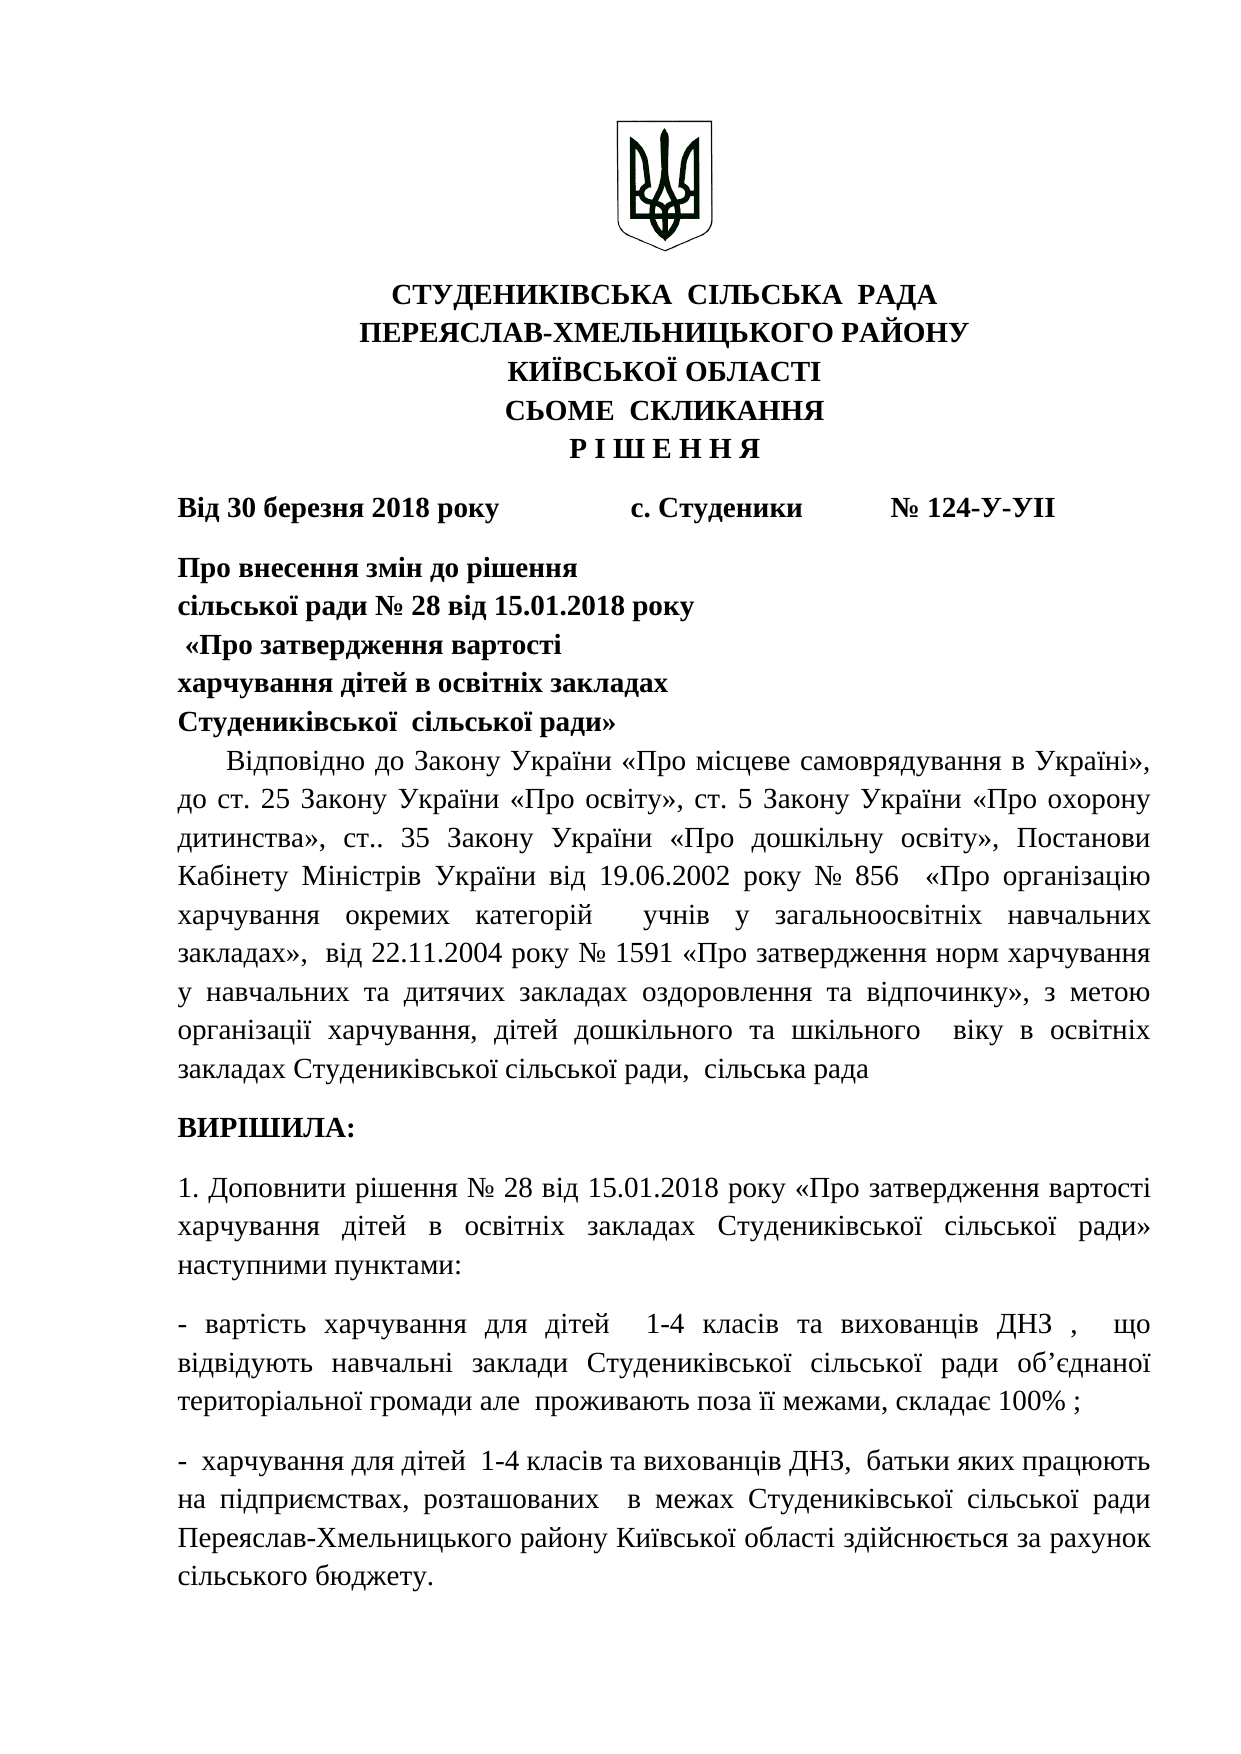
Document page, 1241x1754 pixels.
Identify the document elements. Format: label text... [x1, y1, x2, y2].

text СЬОМЕ СКЛИКАННЯ [177, 393, 1152, 426]
text 1. Доповнити рішення № 28 від 15.01.2018 року «Про затвердження вартості харчування дітей в освітніх закладах Студениківської сільської ради» наступними пунктами: [177, 1170, 1152, 1280]
text харчування дітей в освітніх закладах [177, 666, 1152, 699]
text Про внесення змін до рішення [177, 550, 1152, 583]
text - харчування для дітей 1-4 класів та вихованців ДНЗ, батьки яких працюють на підприємствах, розташованих в межах Студениківської сільської ради Переяслав-Хмельницького району Київської області здійснюється за рахунок сільського бюджету. [177, 1443, 1152, 1592]
text ПЕРЕЯСЛАВ-ХМЕЛЬНИЦЬКОГО РАЙОНУ КИЇВСЬКОЇ ОБЛАСТІ [177, 316, 1152, 388]
text Від 30 березня 2018 року с. Студеники № 124-У-УІІ [177, 491, 1152, 524]
picture [616, 120, 713, 252]
text сільської ради № 28 від 15.01.2018 року [177, 588, 1152, 622]
text Р І Ш Е Н Н Я [177, 431, 1152, 465]
text Студениківської сільської ради» [177, 704, 1152, 738]
text «Про затвердження вартості [177, 627, 1152, 661]
text ВИРІШИЛА: [177, 1110, 1152, 1144]
text СТУДЕНИКІВСЬКА СІЛЬСЬКА РАДА [177, 277, 1152, 311]
text Відповідно до Закону України «Про місцеве самоврядування в Україні», до ст. 25 Закону України «Про освіту», ст. 5 Закону України «Про охорону дитинства», ст.. 35 Закону України «Про дошкільну освіту», Постанови Кабінету Міністрів України від 19.06.2002 року № 856 «Про організацію харчування окремих категорій учнів у загальноосвітніх навчальних закладах», від 22.11.2004 року № 1591 «Про затвердження норм харчування у навчальних та дитячих закладах оздоровлення та відпочинку», з метою організації харчування, дітей дошкільного та шкільного віку в освітніх закладах Студениківської сільської ради, сільська рада [177, 743, 1152, 1084]
text - вартість харчування для дітей 1-4 класів та вихованців ДНЗ , що відвідують навчальні заклади Студениківської сільської ради об’єднаної територіальної громади але проживають поза її межами, складає 100% ; [177, 1306, 1152, 1417]
